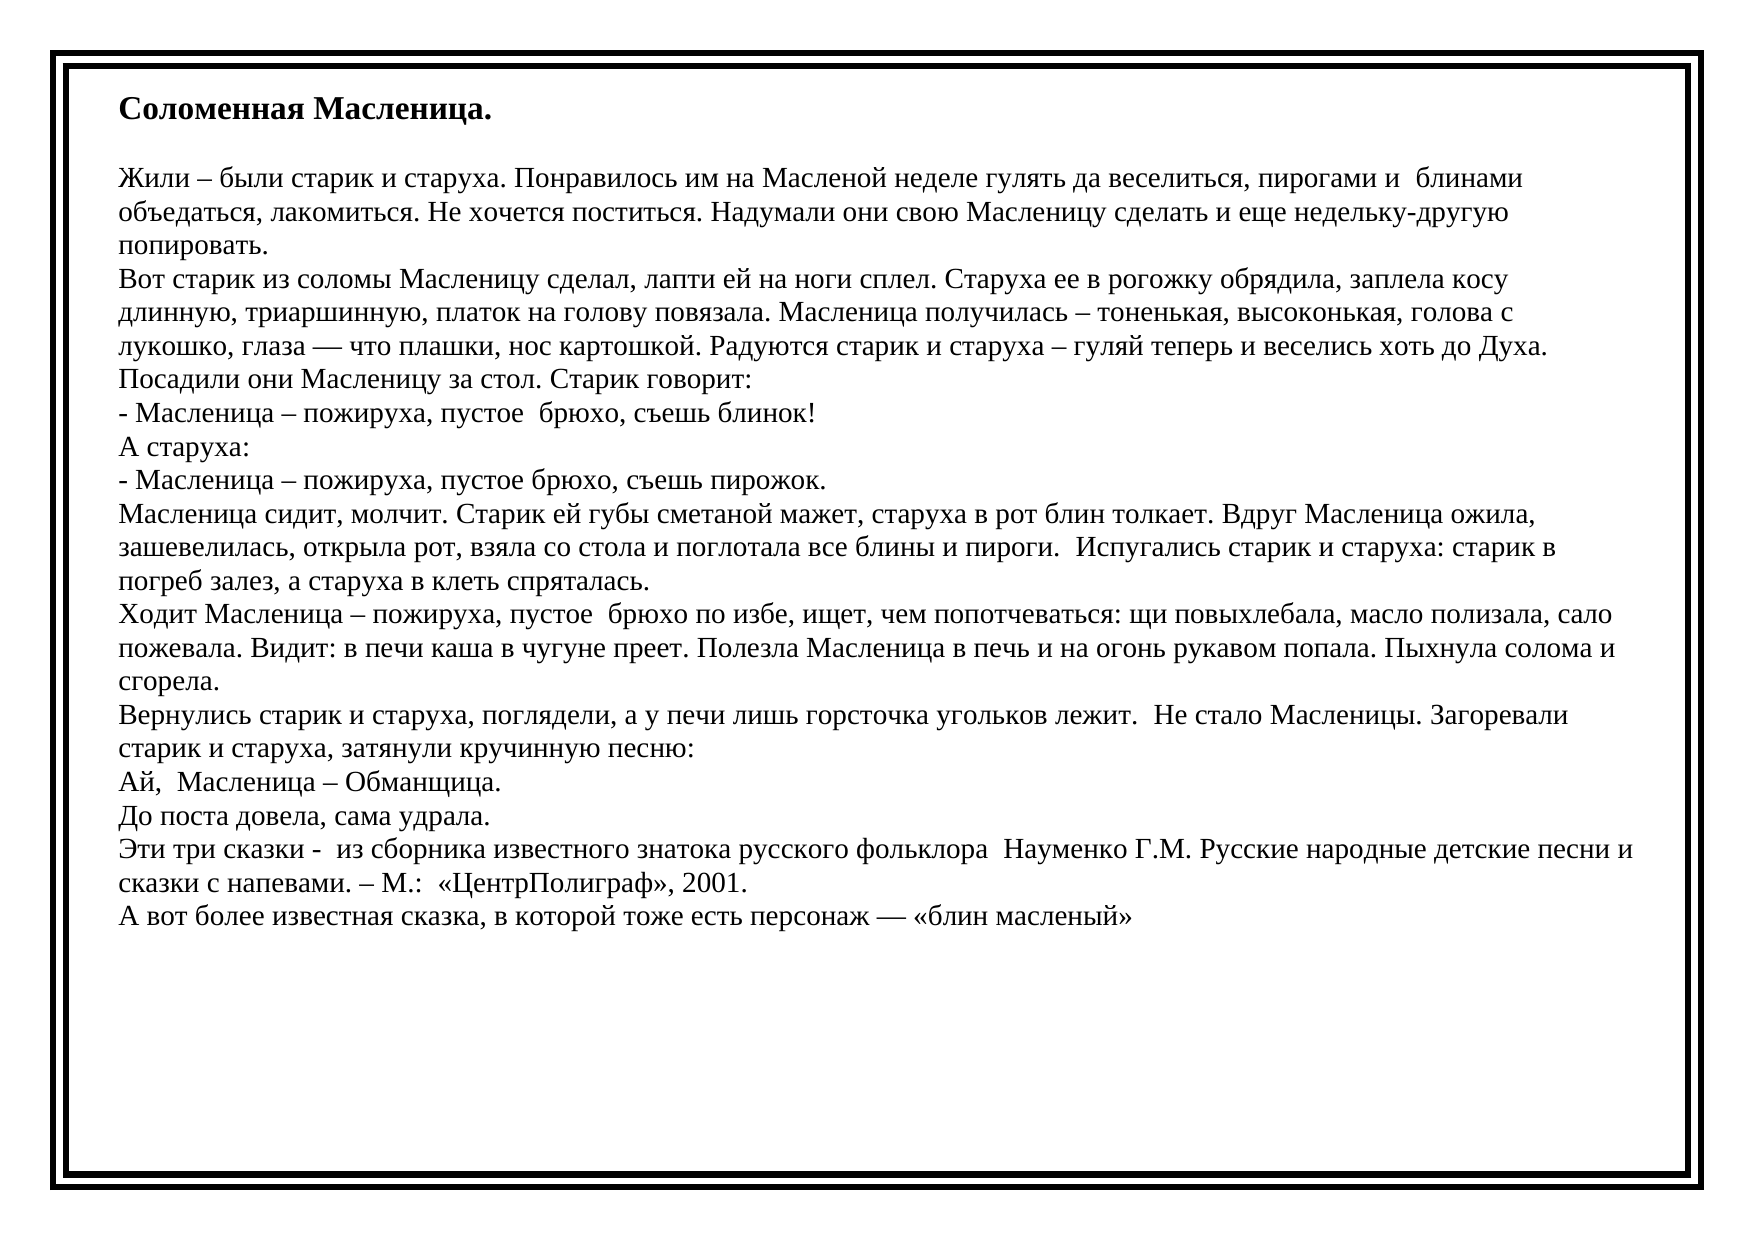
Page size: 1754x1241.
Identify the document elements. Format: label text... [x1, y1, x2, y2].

text Вот старик из соломы Масленицу сделал, лапти ей на ноги сплел. Старуха ее в рогожку обрядила, заплела косу длинную, триаршинную, платок на голову повязала. Масленица получилась – тоненькая, высоконькая, голова с лукошко, глаза — что плашки, нос картошкой. Радуются старик и старуха – гуляй теперь и веселись хоть до Духа. [118, 261, 1636, 362]
text А вот более известная сказка, в которой тоже есть персонаж — «блин масленый» [118, 898, 1636, 932]
text Жили – были старик и старуха. Понравилось им на Масленой неделе гулять да веселиться, пирогами и блинами объедаться, лакомиться. Не хочется поститься. Надумали они свою Масленицу сделать и еще недельку-другую попировать. [118, 160, 1636, 261]
text Ходит Масленица – пожируха, пустое брюхо по избе, ищет, чем попотчеваться: щи повыхлебала, масло полизала, сало пожевала. Видит: в печи каша в чугуне преет. Полезла Масленица в печь и на огонь рукавом попала. Пыхнула солома и сгорела. [118, 596, 1636, 697]
text Вернулись старик и старуха, поглядели, а у печи лишь горсточка угольков лежит. Не стало Масленицы. Загоревали старик и старуха, затянули кручинную песню: [118, 697, 1636, 764]
text А старуха: [118, 429, 1636, 462]
text Ай, Масленица – Обманщица. До поста довела, сама удрала. [118, 764, 1636, 831]
text Посадили они Масленицу за стол. Старик говорит: [118, 362, 1636, 395]
text - Масленица – пожируха, пустое брюхо, съешь пирожок. [118, 462, 1636, 496]
text Соломенная Масленица. [118, 88, 1636, 127]
text - Масленица – пожируха, пустое брюхо, съешь блинок! [118, 395, 1636, 429]
text Масленица сидит, молчит. Старик ей губы сметаной мажет, старуха в рот блин толкает. Вдруг Масленица ожила, зашевелилась, открыла рот, взяла со стола и поглотала все блины и пироги. Испугались старик и старуха: старик в погреб залез, а старуха в клеть спряталась. [118, 496, 1636, 596]
text Эти три сказки - из сборника известного знатока русского фольклора Науменко Г.М. Русские народные детские песни и сказки с напевами. – М.: «ЦентрПолиграф», 2001. [118, 831, 1636, 898]
